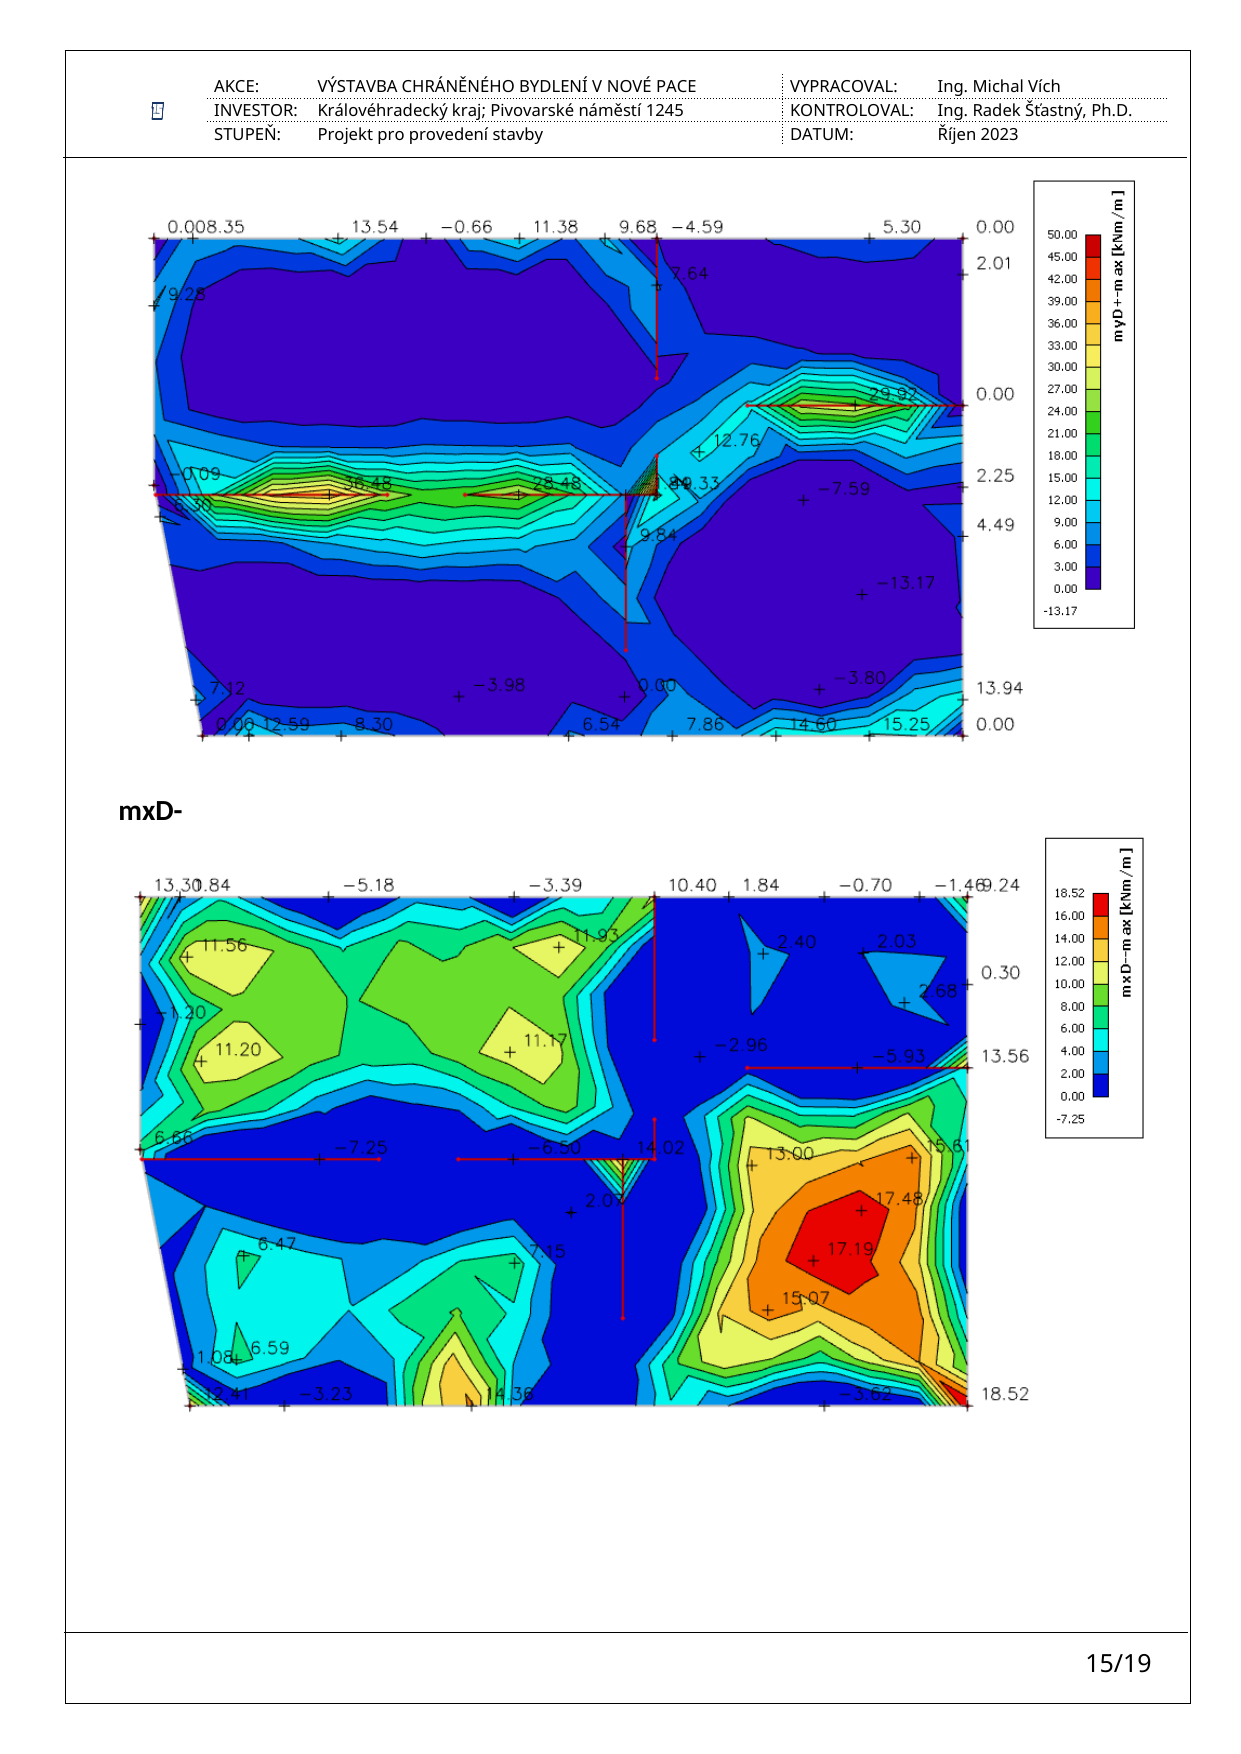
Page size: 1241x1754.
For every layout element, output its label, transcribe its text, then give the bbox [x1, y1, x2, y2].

picture [118, 827, 1162, 1430]
text mxD- [118, 793, 1152, 827]
picture [118, 170, 1153, 793]
